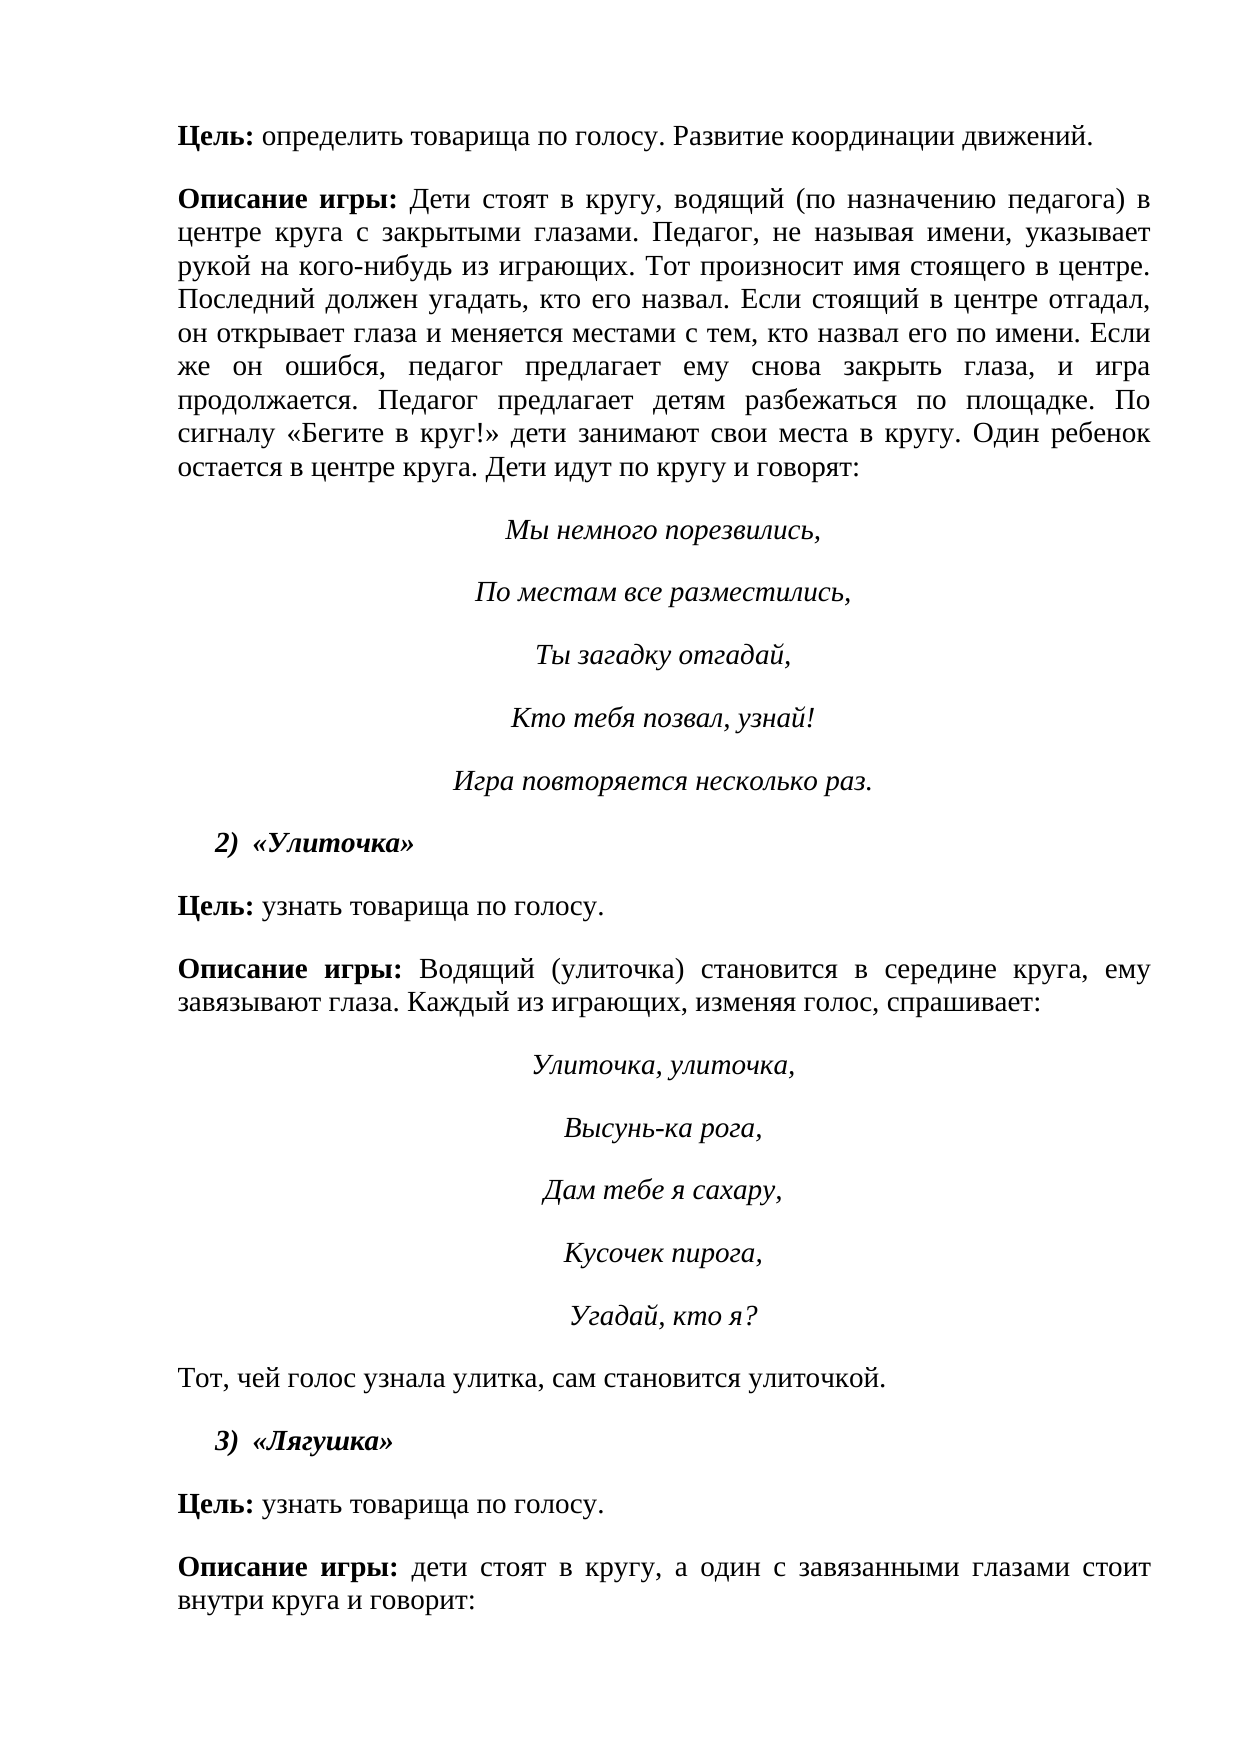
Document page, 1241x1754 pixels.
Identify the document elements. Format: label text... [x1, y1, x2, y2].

text Цель: узнать товарища по голосу. [177, 1486, 1152, 1519]
text Ты загадку отгадай, [177, 637, 1152, 671]
text Угадай, кто я? [177, 1298, 1152, 1331]
list «Лягушка» [215, 1423, 1152, 1457]
text Кусочек пирога, [177, 1235, 1152, 1269]
text Описание игры: дети стоят в кругу, а один с завязанными глазами стоит внутри круга и говорит: [177, 1549, 1152, 1616]
text Улиточка, улиточка, [177, 1047, 1152, 1081]
text Дам тебе я сахару, [177, 1172, 1152, 1206]
text Кто тебя позвал, узнай! [177, 700, 1152, 733]
text Цель: узнать товарища по голосу. [177, 888, 1152, 922]
text Высунь-ка рога, [177, 1110, 1152, 1143]
text Мы немного порезвились, [177, 512, 1152, 545]
list «Улиточка» [215, 825, 1152, 859]
text Описание игры: Водящий (улиточка) становится в середине круга, ему завязывают глаза. Каждый из играющих, изменяя голос, спрашивает: [177, 951, 1152, 1018]
text По местам все разместились, [177, 574, 1152, 608]
text Описание игры: Дети стоят в кругу, водящий (по назначению педагога) в центре круга с закрытыми глазами. Педагог, не называя имени, указывает рукой на кого-нибудь из играющих. Тот произносит имя стоящего в центре. Последний должен угадать, кто его назвал. Если стоящий в центре отгадал, он открывает глаза и меняется местами с тем, кто назвал его по имени. Если же он ошибся, педагог предлагает ему снова закрыть глаза, и игра продолжается. Педагог предлагает детям разбежаться по площадке. По сигналу «Бегите в круг!» дети занимают свои места в кругу. Один ребенок остается в центре круга. Дети идут по кругу и говорят: [177, 181, 1152, 483]
text Тот, чей голос узнала улитка, сам становится улиточкой. [177, 1361, 1152, 1394]
text Игра повторяется несколько раз. [177, 763, 1152, 796]
text Цель: определить товарища по голосу. Развитие координации движений. [177, 118, 1152, 152]
